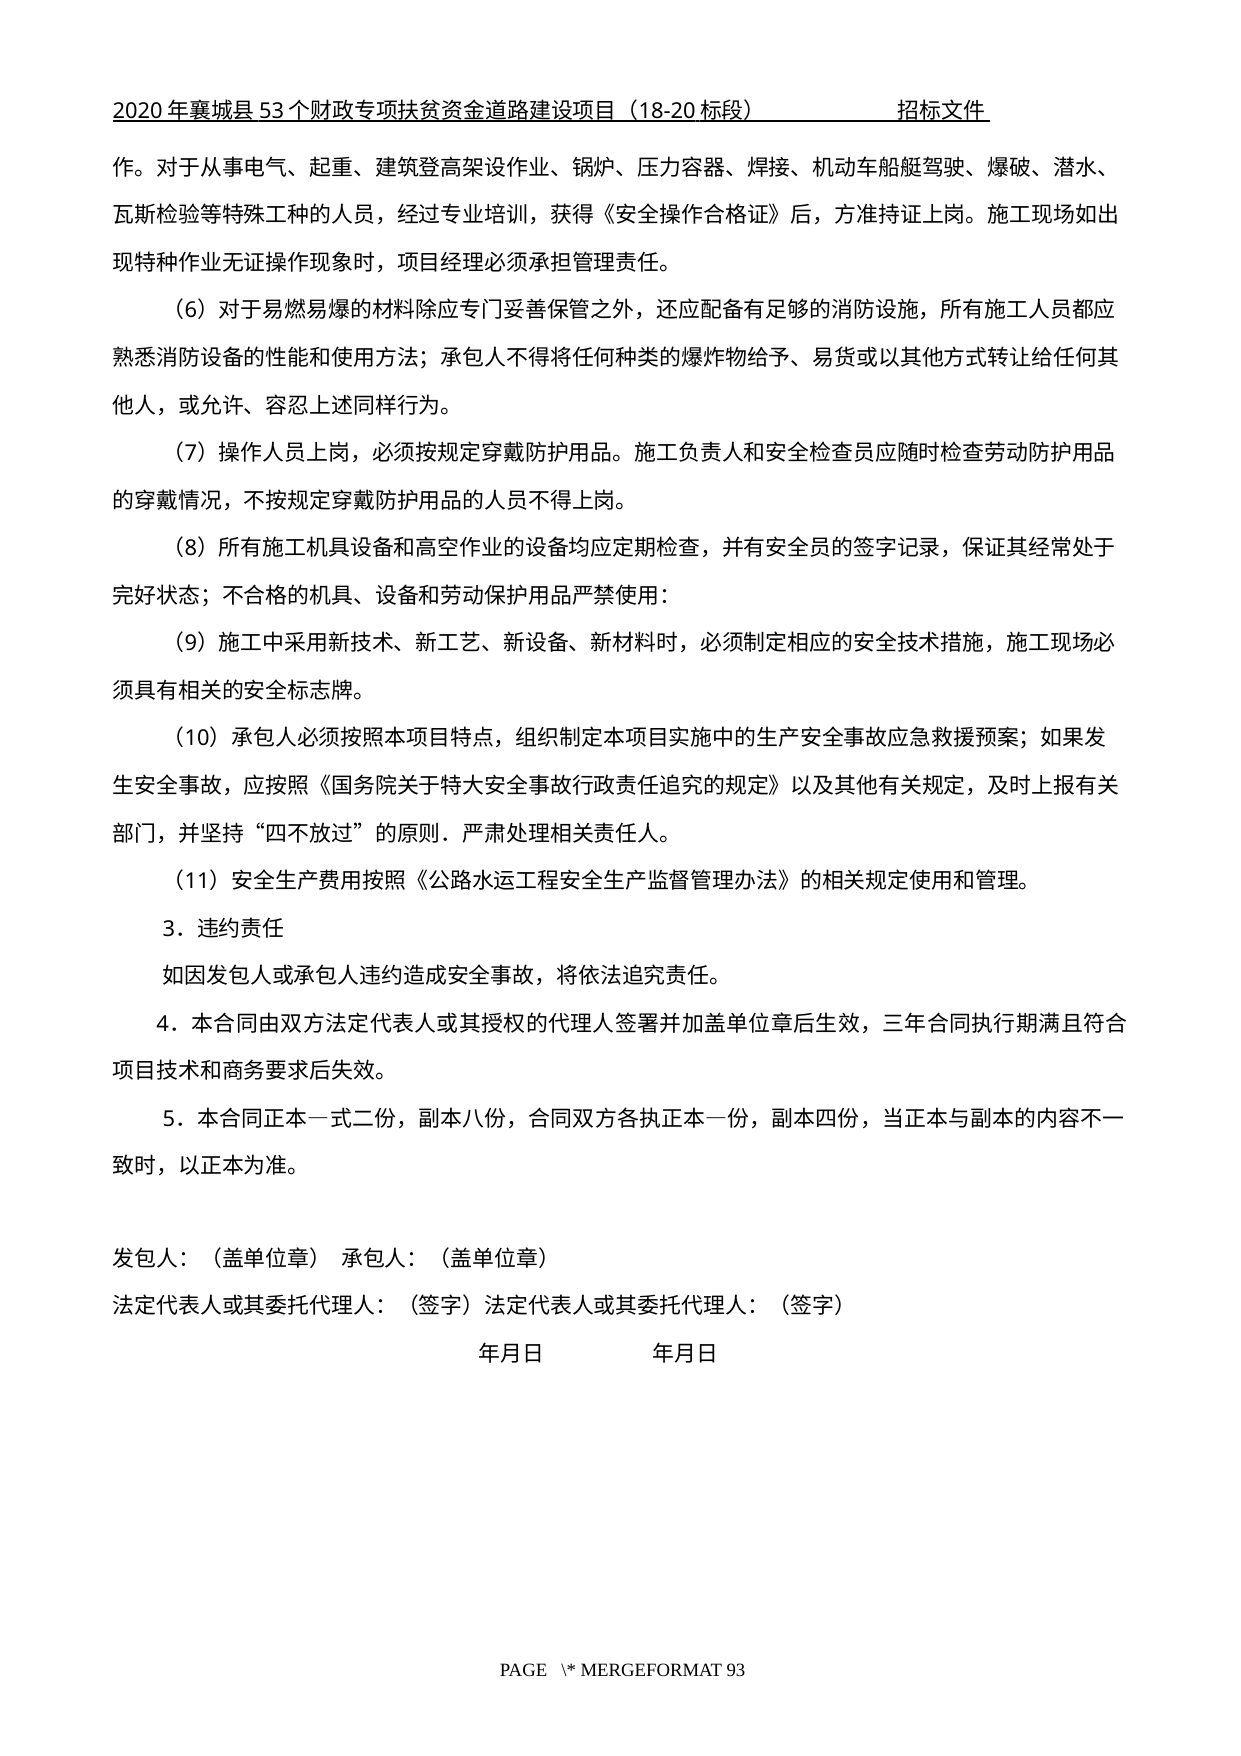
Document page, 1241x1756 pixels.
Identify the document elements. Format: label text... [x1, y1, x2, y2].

text 4．本合同由双方法定代表人或其授权的代理人签署并加盖单位章后生效，三年合同执行期满且符合项目技术和商务要求后失效。 [112, 1006, 1128, 1085]
text （10）承包人必须按照本项目特点，组织制定本项目实施中的生产安全事故应急救援预案；如果发生安全事故，应按照《国务院关于特大安全事故行政责任追究的规定》以及其他有关规定，及时上报有关部门，并坚持“四不放过”的原则．严肃处理相关责任人。 [112, 720, 1128, 847]
text （6）对于易燃易爆的材料除应专门妥善保管之外，还应配备有足够的消防设施，所有施工人员都应熟悉消防设备的性能和使用方法；承包人不得将任何种类的爆炸物给予、易货或以其他方式转让给任何其他人，或允许、容忍上述同样行为。 [112, 292, 1128, 419]
text 法定代表人或其委托代理人：（签字）法定代表人或其委托代理人：（签字） [112, 1288, 1128, 1320]
text （11）安全生产费用按照《公路水运工程安全生产监督管理办法》的相关规定使用和管理。 [112, 863, 1128, 895]
text 3．违约责任 [112, 911, 1128, 942]
text （9）施工中采用新技术、新工艺、新设备、新材料时，必须制定相应的安全技术措施，施工现场必须具有相关的安全标志牌。 [112, 625, 1128, 704]
text （7）操作人员上岗，必须按规定穿戴防护用品。施工负责人和安全检查员应随时检查劳动防护用品的穿戴情况，不按规定穿戴防护用品的人员不得上岗。 [112, 435, 1128, 514]
text 年月日 年月日 [112, 1336, 1084, 1367]
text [112, 150, 1128, 277]
text （8）所有施工机具设备和高空作业的设备均应定期检查，并有安全员的签字记录，保证其经常处于完好状态；不合格的机具、设备和劳动保护用品严禁使用： [112, 530, 1128, 609]
text 发包人：（盖单位章） 承包人：（盖单位章） [112, 1241, 1084, 1272]
text 如因发包人或承包人违约造成安全事故，将依法追究责任。 [112, 958, 1128, 990]
text 5．本合同正本—式二份，副本八份，合同双方各执正本—份，副本四份，当正本与副本的内容不一致时，以正本为准。 [112, 1101, 1128, 1180]
